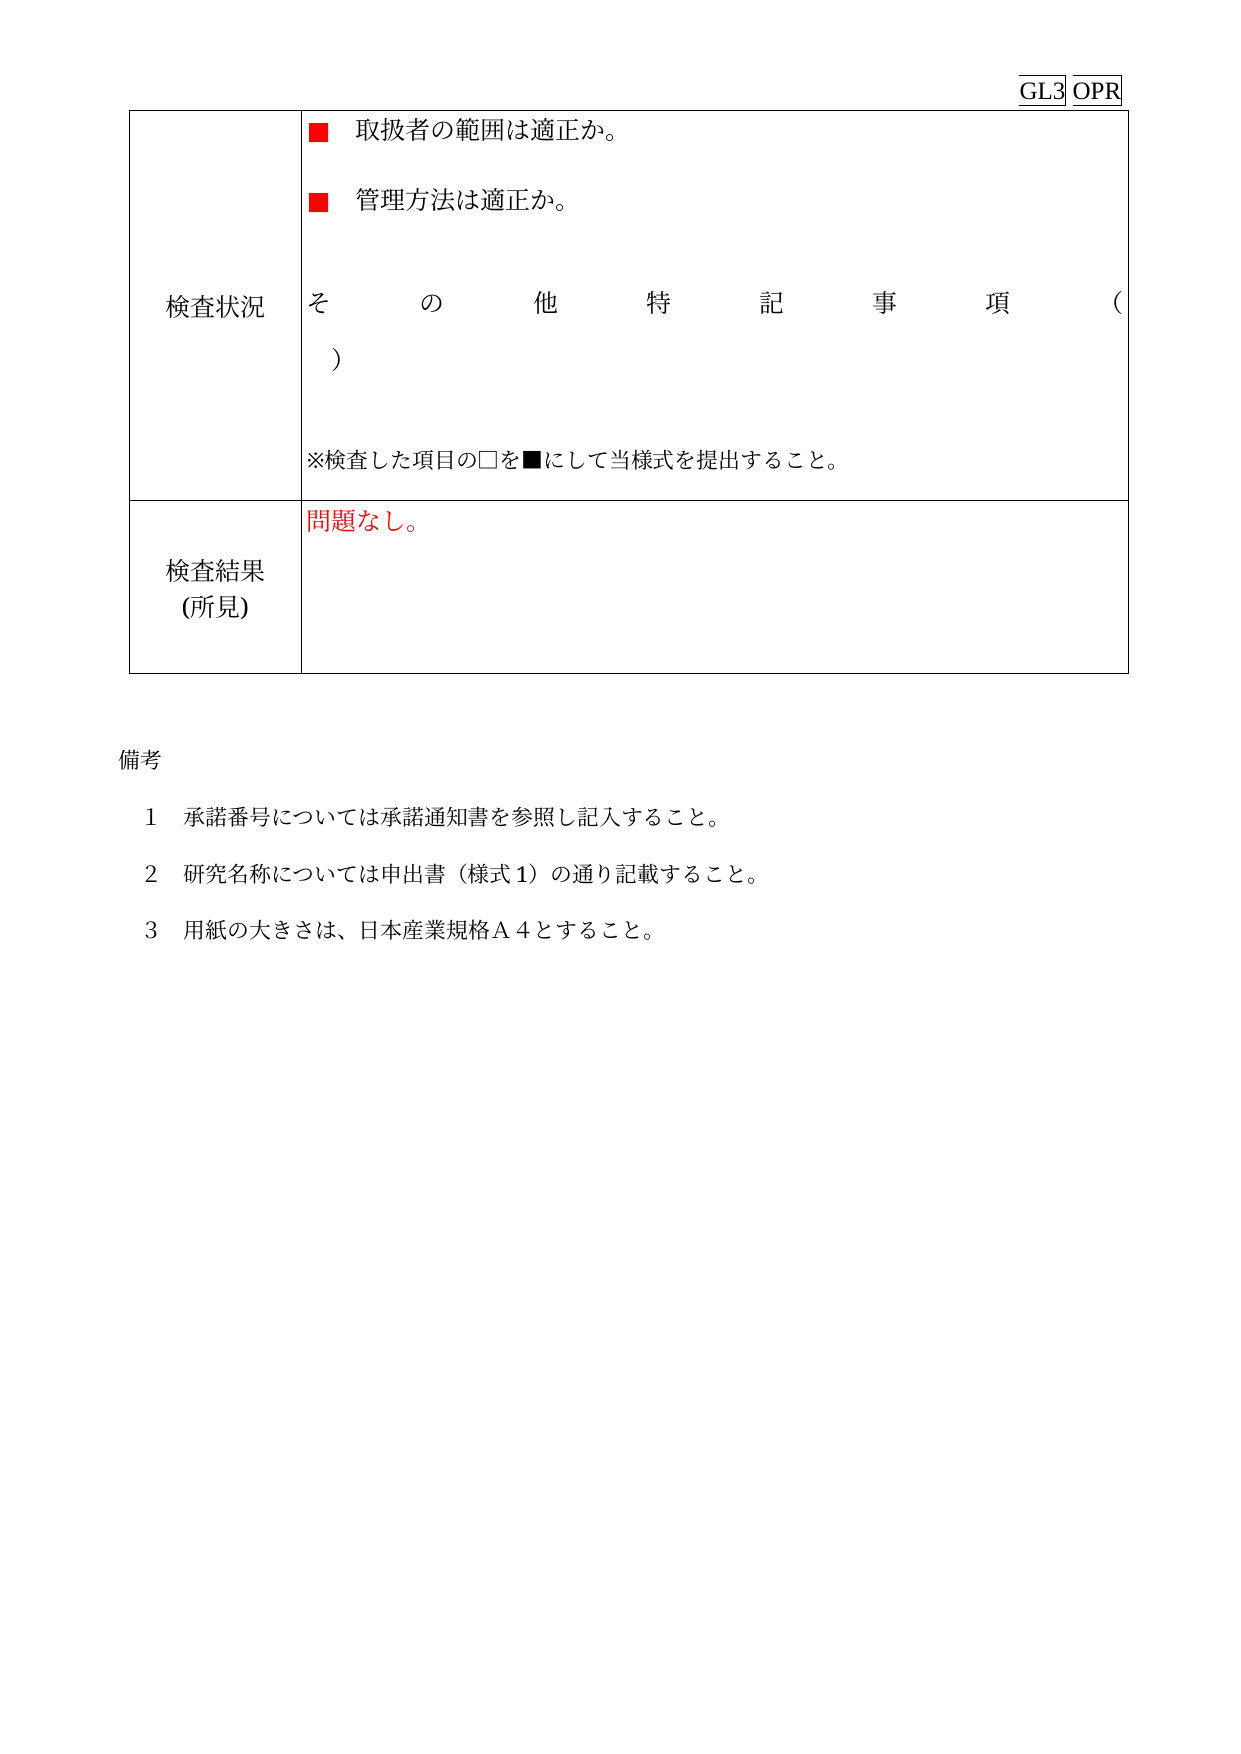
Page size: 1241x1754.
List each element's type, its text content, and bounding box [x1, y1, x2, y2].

text ２ 研究名称については申出書（様式1）の通り記載すること。 [140, 844, 1122, 901]
text 備考 [118, 731, 1122, 788]
table_cell 検査結果 (所見) [130, 501, 301, 673]
text １ 承諾番号については承諾通知書を参照し記入すること。 [140, 788, 1122, 844]
text ３ 用紙の大きさは、日本産業規格Ａ４とすること。 [140, 901, 1122, 958]
table_cell 問題なし。 [302, 501, 1128, 673]
table_cell 取扱者の範囲は適正か。 管理方法は適正か。 その他特記事項（ ） ※検査した項目の□を■にして当様式を提出すること。 [302, 111, 1128, 500]
table_cell 検査状況 [130, 111, 301, 500]
